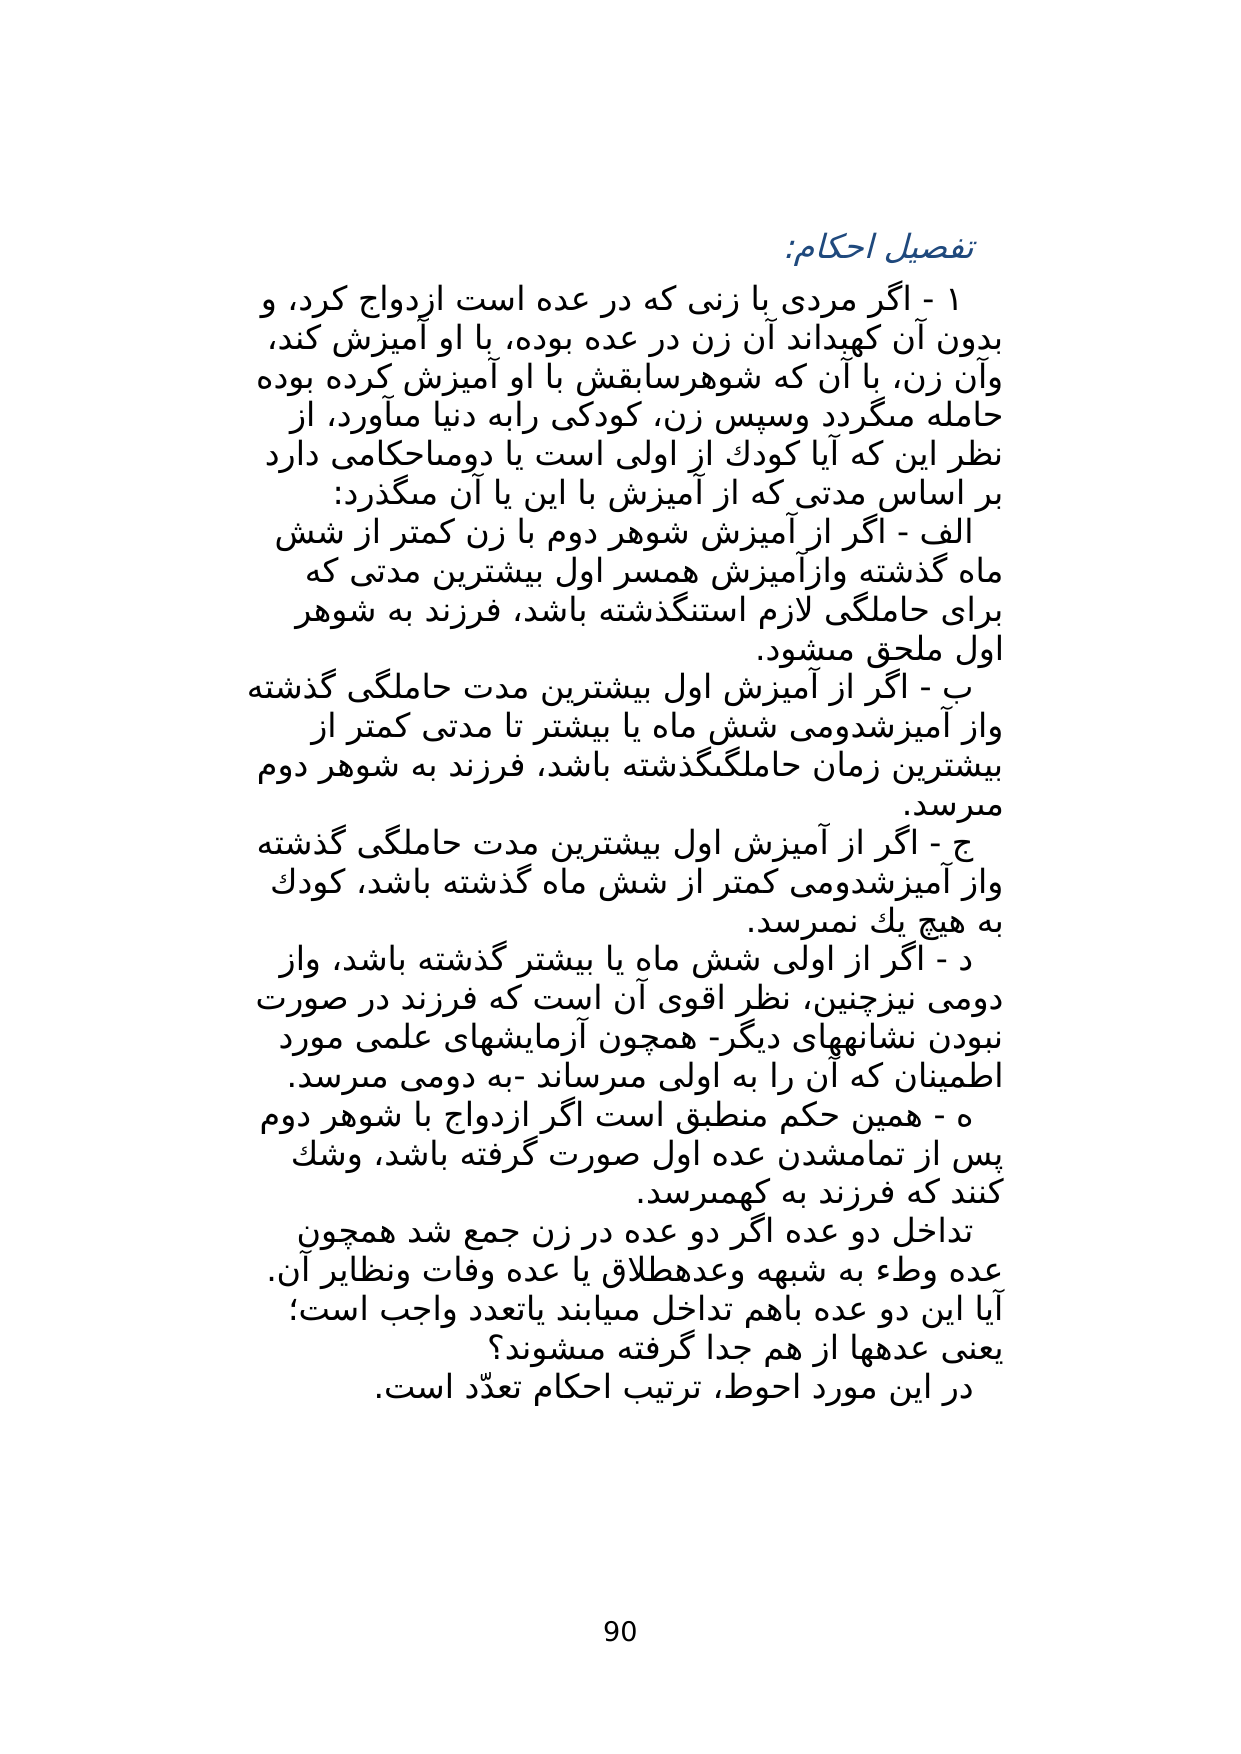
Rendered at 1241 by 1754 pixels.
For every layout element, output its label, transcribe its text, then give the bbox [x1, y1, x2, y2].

text د - اگر از اولى شش ماه يا بيشتر گذشته باشد، واز دومى نيزچنين، نظر اقوى آن است كه فرزند در صورت نبودن نشانه‏هاى ديگر- همچون آزمايشهاى علمى مورد اطمينان كه آن را به اولى مى‏رساند -به دومى مى‏رسد. [236, 940, 1004, 1095]
text ب - اگر از آميزش اول بيشترين مدت حاملگى گذشته واز آميزش‏دومى شش ماه يا بيشتر تا مدتى كمتر از بيشترين زمان حاملگى‏گذشته باشد، فرزند به شوهر دوم مى‏رسد. [236, 668, 1004, 823]
text تداخل دو عده‏ اگر دو عده در زن جمع شد همچون عده وطء به شبهه وعده‏طلاق يا عده وفات ونظاير آن. آيا اين دو عده باهم تداخل مى‏يابند ياتعدد واجب است؛ يعنى عده‏ها از هم جدا گرفته مى‏شوند؟ [236, 1212, 1004, 1367]
subtitle تفصيل احكام: [236, 228, 1004, 267]
text ج - اگر از آميزش اول بيشترين مدت حاملگى گذشته واز آميزش‏دومى كمتر از شش ماه گذشته باشد، كودك به هيچ يك نمى‏رسد. [236, 823, 1004, 940]
text ١ - اگر مردى با زنى كه در عده است ازدواج كرد، و بدون آن كه‏بداند آن زن در عده بوده، با او آميزش كند، وآن زن، با آن كه شوهرسابقش با او آميزش كرده بوده حامله مى‏گردد وسپس زن، كودكى رابه دنيا مى‏آورد، از نظر اين كه آيا كودك از اولى است يا دومى‏احكامى دارد بر اساس مدتى كه از آميزش با اين يا آن مى‏گذرد: [236, 279, 1004, 512]
text الف - اگر از آميزش شوهر دوم با زن كمتر از شش ماه گذشته وازآميزش همسر اول بيشترين مدتى كه براى حاملگى لازم است‏نگذشته باشد، فرزند به شوهر اول ملحق مى‏شود. [236, 512, 1004, 668]
text در اين مورد احوط، ترتيب احكام تعدّد است. [236, 1367, 1004, 1406]
text ه - همين حكم منطبق است اگر ازدواج با شوهر دوم پس از تمام‏شدن عده اول صورت گرفته باشد، وشك كنند كه فرزند به كه‏مى‏رسد. [236, 1095, 1004, 1212]
